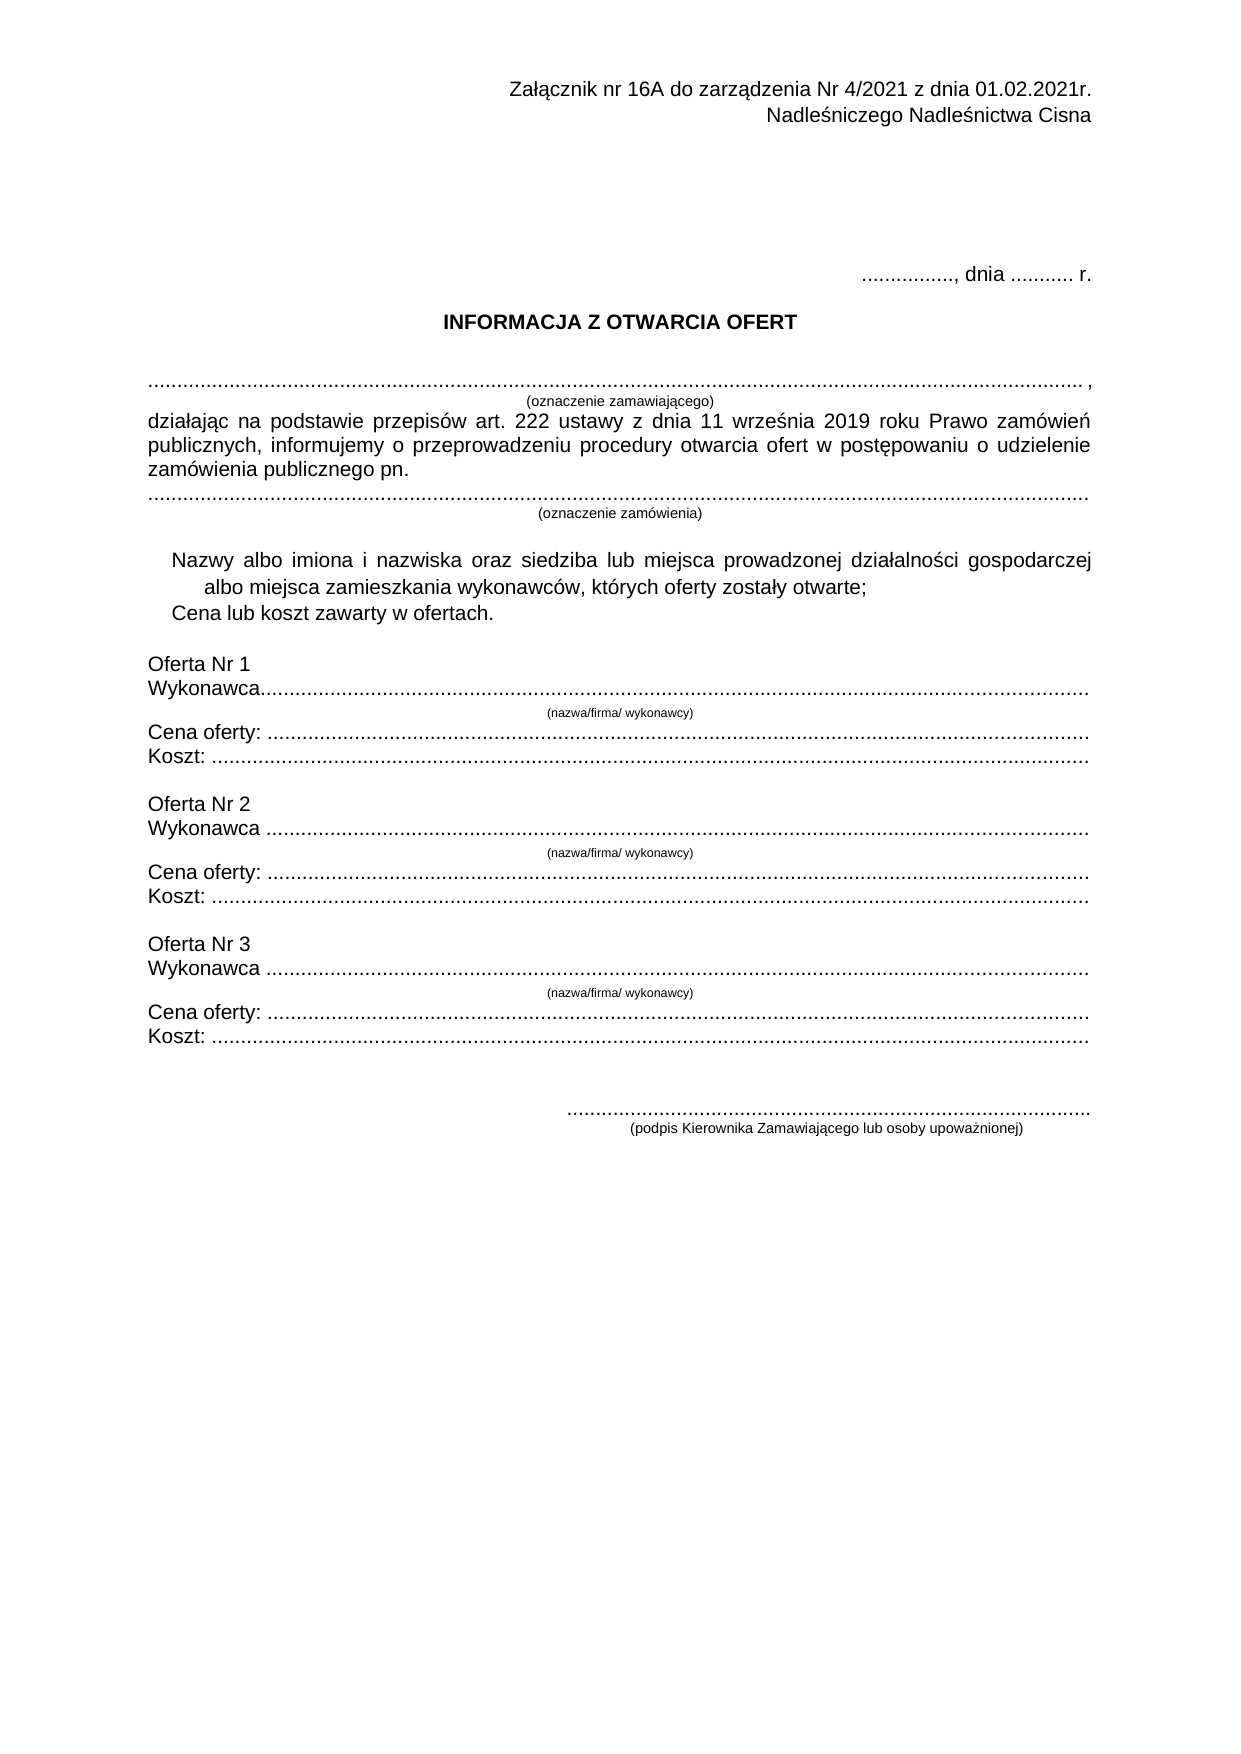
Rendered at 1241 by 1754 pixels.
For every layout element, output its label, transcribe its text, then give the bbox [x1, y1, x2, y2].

text Cena oferty: [148, 860, 1092, 884]
text działając na podstawie przepisów art. 222 ustawy z dnia 11 września 2019 roku Prawo zamówień publicznych, informujemy o przeprowadzeniu procedury otwarcia ofert w postępowaniu o udzielenie zamówienia publicznego pn. [148, 409, 1092, 481]
text , [148, 368, 1092, 392]
text ................, dnia ........... r. [148, 262, 1092, 286]
text Wykonawca [148, 675, 1092, 699]
text Koszt: [148, 1024, 1092, 1048]
text Nazwy albo imiona i nazwiska oraz siedziba lub miejsca prowadzonej działalności gospodarczej albo miejsca zamieszkania wykonawców, których oferty zostały otwarte; [171, 546, 1093, 598]
text Wykonawca [148, 816, 1092, 839]
text (oznaczenie zamówienia) [148, 505, 1092, 522]
text Oferta Nr 3 [148, 932, 1092, 956]
text Oferta Nr 1 [148, 651, 1092, 675]
text Cena oferty: [148, 720, 1092, 744]
text Oferta Nr 2 [148, 792, 1092, 816]
text (nazwa/firma/ wykonawcy) [148, 699, 1092, 720]
text Wykonawca [148, 956, 1092, 980]
text ........................................................................................... [148, 1096, 1092, 1120]
text Koszt: [148, 884, 1092, 908]
text Cena lub koszt zawarty w ofertach. [171, 598, 1093, 625]
text Koszt: [148, 744, 1092, 768]
text (nazwa/firma/ wykonawcy) [148, 839, 1092, 860]
text (oznaczenie zamawiającego) [148, 392, 1092, 409]
text (nazwa/firma/ wykonawcy) [148, 980, 1092, 1000]
text Cena oferty: [148, 1000, 1092, 1024]
text INFORMACJA Z OTWARCIA OFERT [159, 310, 1081, 334]
text (podpis Kierownika Zamawiającego lub osoby upoważnionej) [561, 1120, 1092, 1137]
